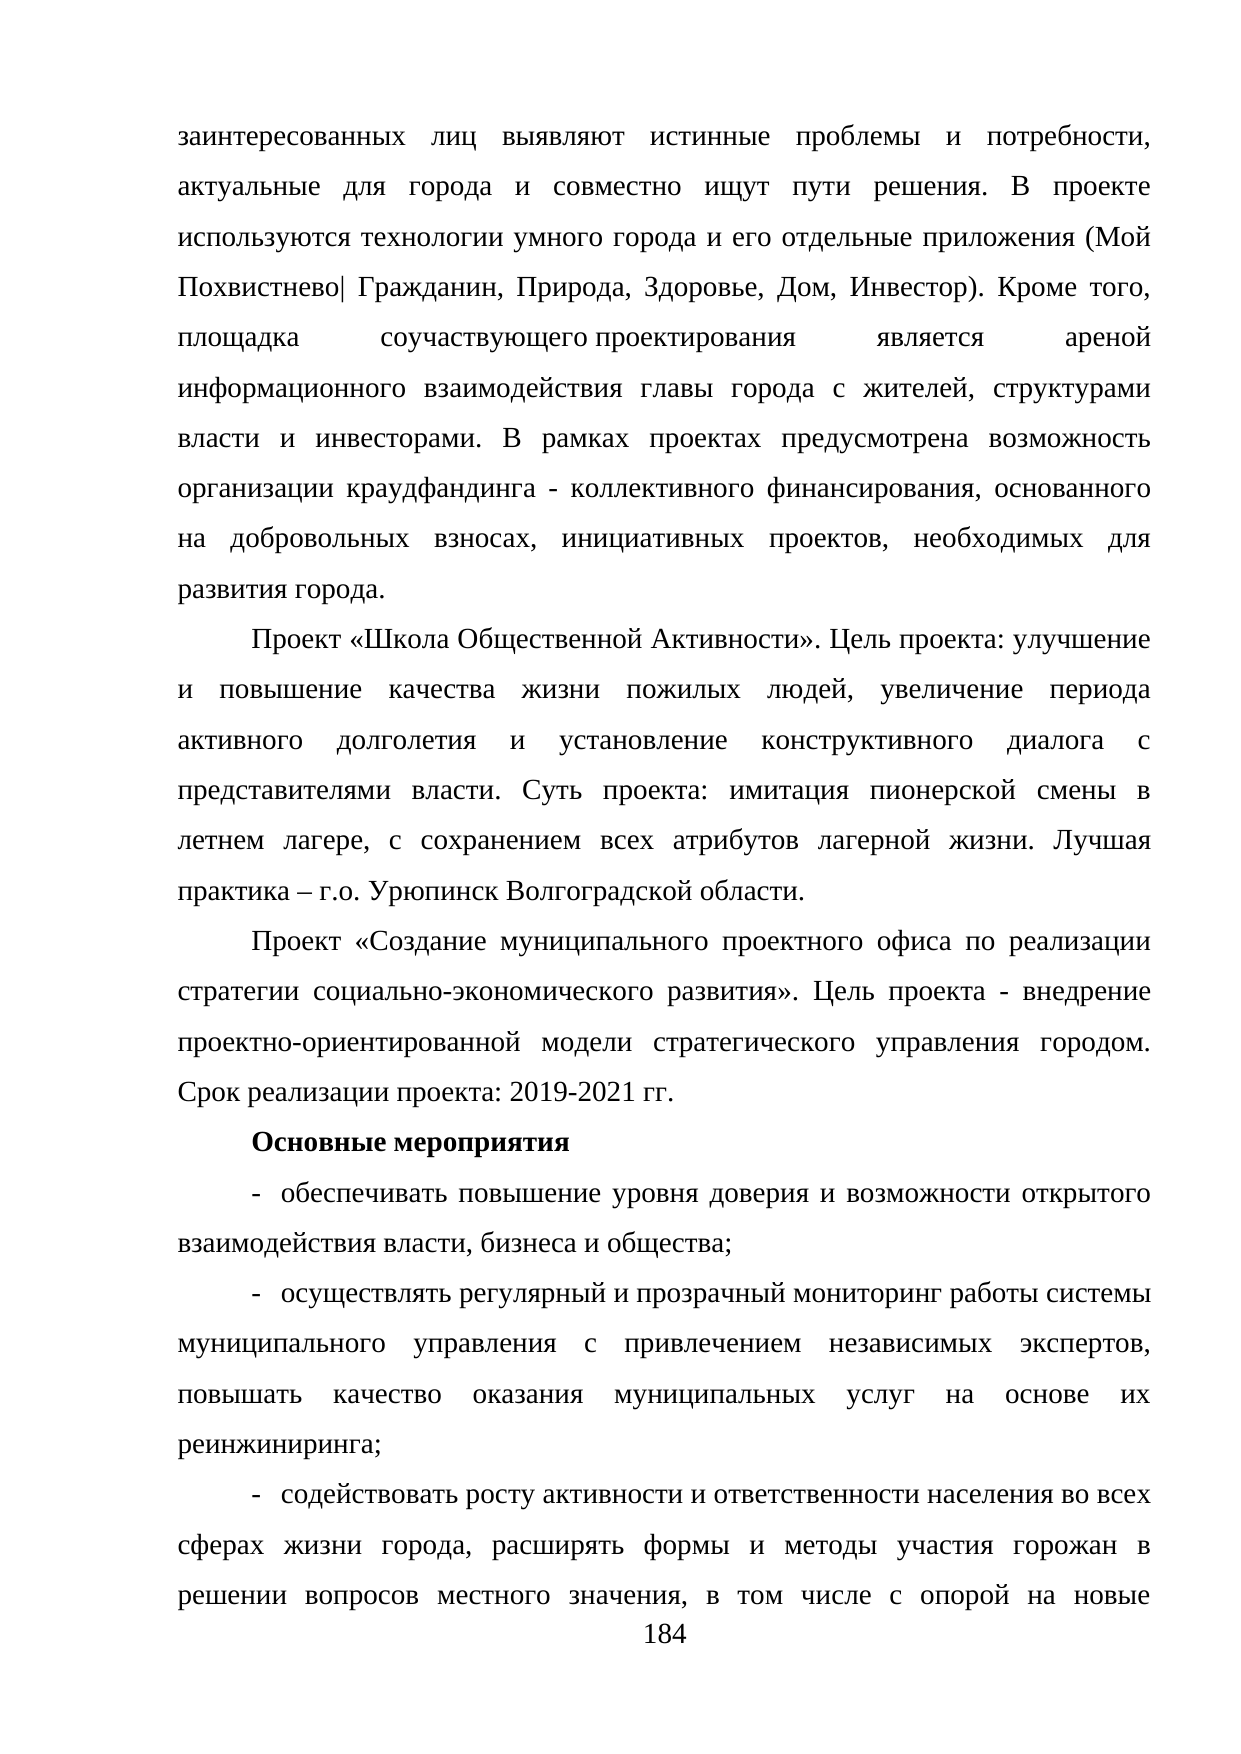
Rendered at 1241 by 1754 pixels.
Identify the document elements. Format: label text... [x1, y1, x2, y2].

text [177, 118, 1152, 604]
text Основные мероприятия [177, 1124, 1152, 1158]
text Проект «Создание муниципального проектного офиса по реализации стратегии социально-экономического развития». Цель проекта - внедрение проектно-ориентированной модели стратегического управления городом. Срок реализации проекта: 2019-2021 гг. [177, 923, 1152, 1108]
list обеспечивать повышение уровня доверия и возможности открытого взаимодействия власти, бизнеса и общества; [177, 1175, 1152, 1258]
list осуществлять регулярный и прозрачный мониторинг работы системы муниципального управления с привлечением независимых экспертов, повышать качество оказания муниципальных услуг на основе их реинжиниринга; [177, 1275, 1152, 1460]
text Проект «Школа Общественной Активности». Цель проекта: улучшение и повышение качества жизни пожилых людей, увеличение периода активного долголетия и установление конструктивного диалога с представителями власти. Суть проекта: имитация пионерской смены в летнем лагере, с сохранением всех атрибутов лагерной жизни. Лучшая практика – г.о. Урюпинск Волгоградской области. [177, 621, 1152, 906]
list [177, 1477, 1152, 1611]
